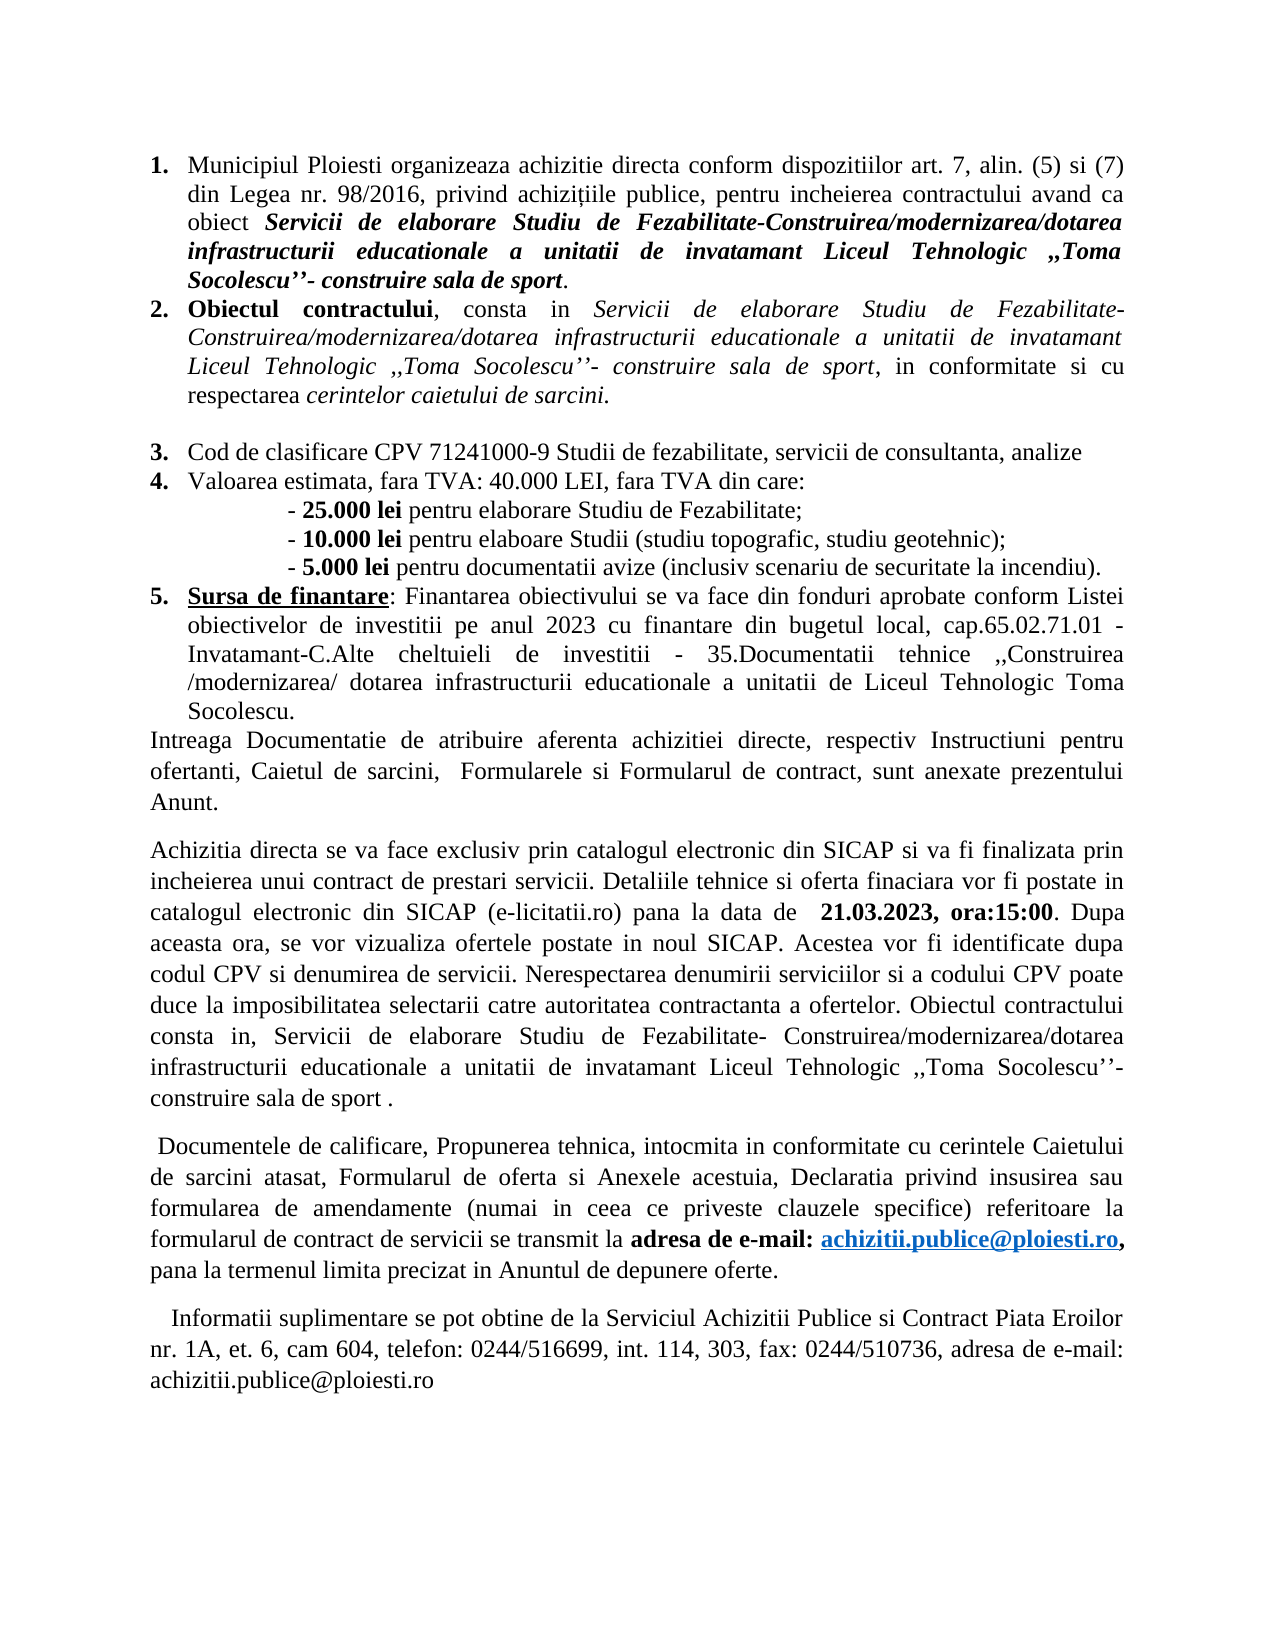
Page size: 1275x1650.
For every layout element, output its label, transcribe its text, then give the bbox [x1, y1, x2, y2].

list - 5.000 lei pentru documentatii avize (inclusiv scenariu de securitate la incendiu). [187, 552, 1125, 581]
text Achizitia directa se va face exclusiv prin catalogul electronic din SICAP si va fi finalizata prin incheierea unui contract de prestari servicii. Detaliile tehnice si oferta finaciara vor fi postate in catalogul electronic din SICAP (e-licitatii.ro) pana la data de 21.03.2023, ora:15:00. Dupa aceasta ora, se vor vizualiza ofertele postate in noul SICAP. Acestea vor fi identificate dupa codul CPV si denumirea de servicii. Nerespectarea denumirii serviciilor si a codului CPV poate duce la imposibilitatea selectarii catre autoritatea contractanta a ofertelor. Obiectul contractului consta in, Servicii de elaborare Studiu de Fezabilitate- Construirea/modernizarea/dotarea infrastructurii educationale a unitatii de invatamant Liceul Tehnologic ,,Toma Socolescu’’- construire sala de sport . [150, 835, 1125, 1112]
text Documentele de calificare, Propunerea tehnica, intocmita in conformitate cu cerintele Caietului de sarcini atasat, Formularul de oferta si Anexele acestuia, Declaratia privind insusirea sau formularea de amendamente (numai in ceea ce priveste clauzele specifice) referitoare la formularul de contract de servicii se transmit la adresa de e-mail: achizitii.publice@ploiesti.ro, pana la termenul limita precizat in Anuntul de depunere oferte. [150, 1131, 1125, 1284]
list Valoarea estimata, fara TVA: 40.000 LEI, fara TVA din care: [150, 466, 1125, 495]
list - 10.000 lei pentru elaboare Studii (studiu topografic, studiu geotehnic); [187, 524, 1125, 552]
list Sursa de finantare: Finantarea obiectivului se va face din fonduri aprobate conform Listei obiectivelor de investitii pe anul 2023 cu finantare din bugetul local, cap.65.02.71.01 - Invatamant-C.Alte cheltuieli de investitii - 35.Documentatii tehnice ,,Construirea /modernizarea/ dotarea infrastructurii educationale a unitatii de Liceul Tehnologic Toma Socolescu. [150, 581, 1125, 725]
list - 25.000 lei pentru elaborare Studiu de Fezabilitate; [187, 495, 1125, 524]
list Obiectul contractului, consta in Servicii de elaborare Studiu de Fezabilitate- Construirea/modernizarea/dotarea infrastructurii educationale a unitatii de invatamant Liceul Tehnologic ,,Toma Socolescu’’- construire sala de sport, in conformitate si cu respectarea cerintelor caietului de sarcini. [150, 294, 1125, 409]
list Municipiul Ploiesti organizeaza achizitie directa conform dispozitiilor art. 7, alin. (5) si (7) din Legea nr. 98/2016, privind achizițiile publice, pentru incheierea contractului avand ca obiect Servicii de elaborare Studiu de Fezabilitate-Construirea/modernizarea/dotarea infrastructurii educationale a unitatii de invatamant Liceul Tehnologic ,,Toma Socolescu’’- construire sala de sport. [150, 150, 1125, 294]
text Informatii suplimentare se pot obtine de la Serviciul Achizitii Publice si Contract Piata Eroilor nr. 1A, et. 6, cam 604, telefon: 0244/516699, int. 114, 303, fax: 0244/510736, adresa de e-mail: achizitii.publice@ploiesti.ro [150, 1303, 1125, 1393]
text Intreaga Documentatie de atribuire aferenta achizitiei directe, respectiv Instructiuni pentru ofertanti, Caietul de sarcini, Formularele si Formularul de contract, sunt anexate prezentului Anunt. [150, 725, 1125, 816]
list Cod de clasificare CPV 71241000-9 Studii de fezabilitate, servicii de consultanta, analize [150, 437, 1125, 466]
